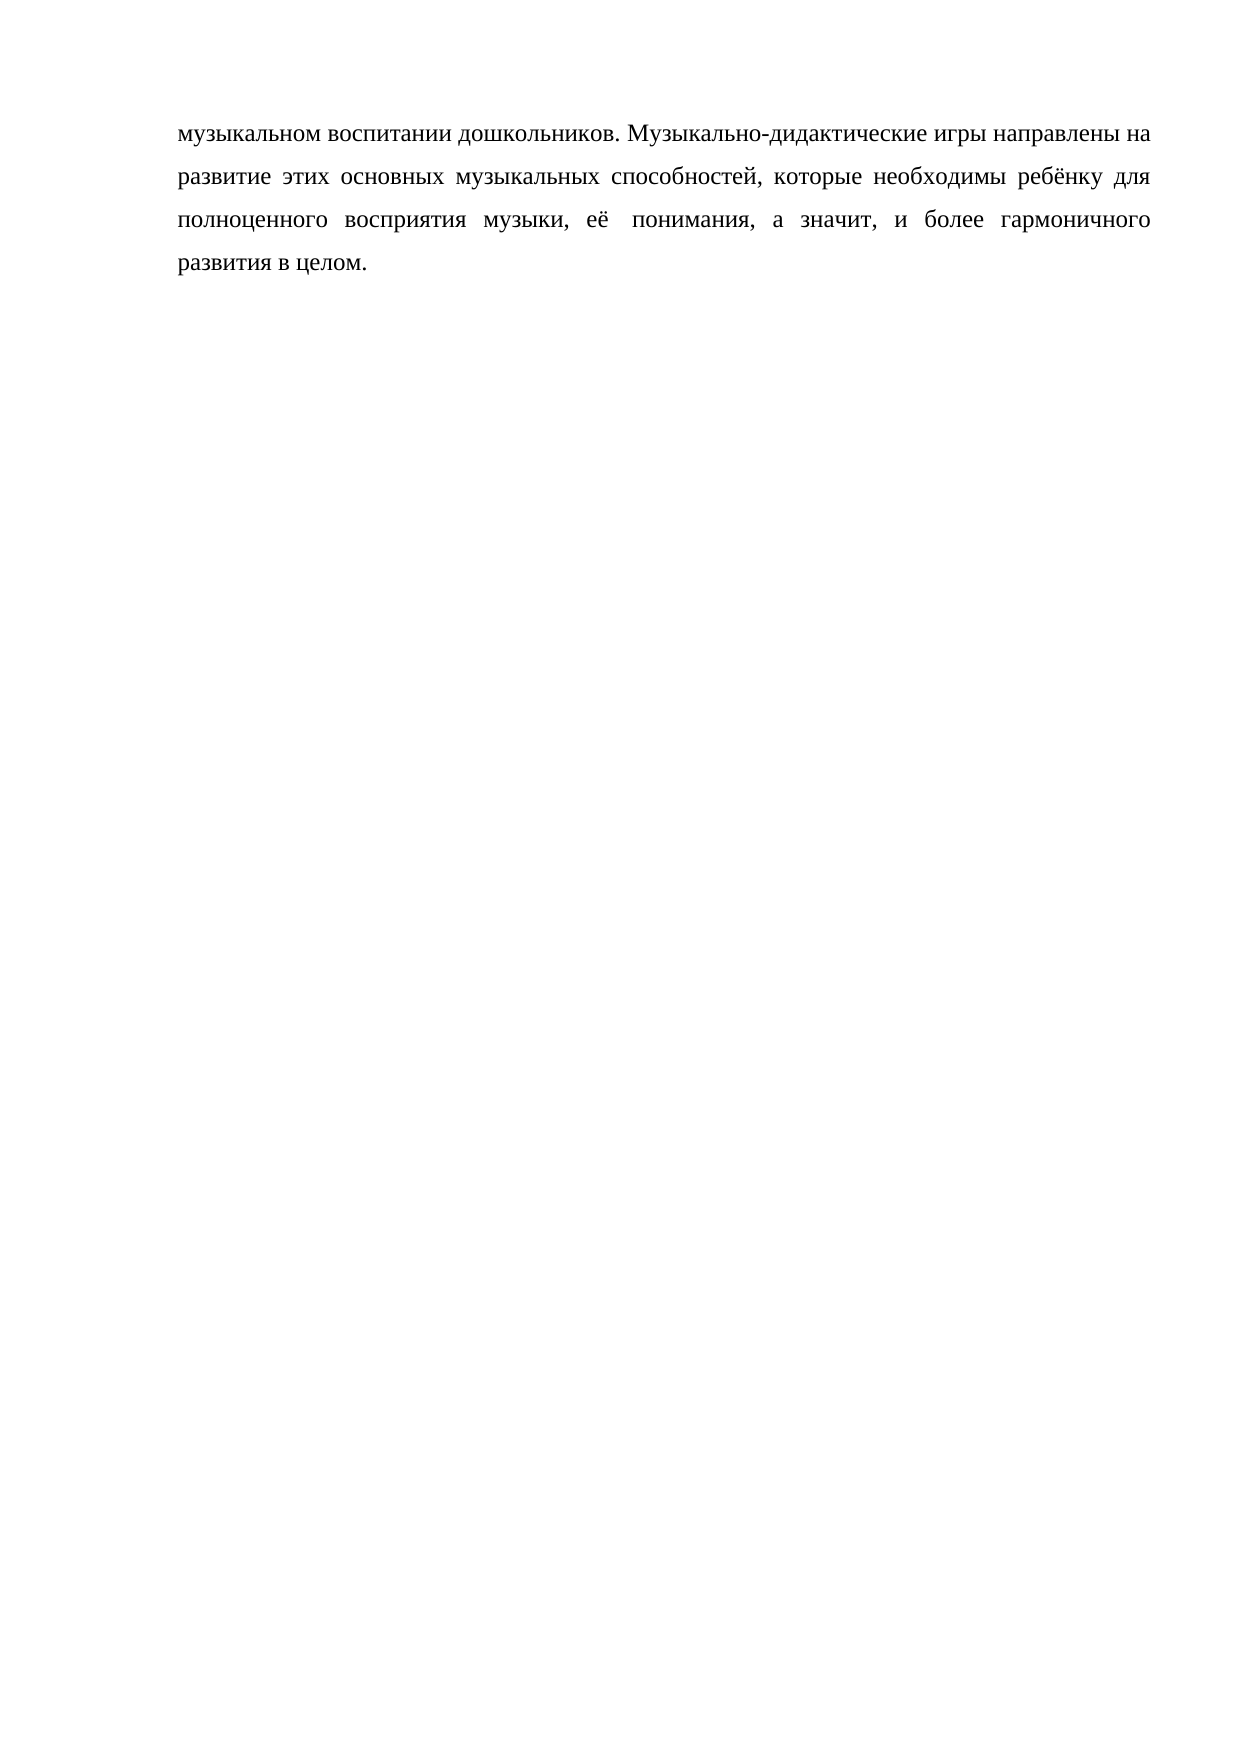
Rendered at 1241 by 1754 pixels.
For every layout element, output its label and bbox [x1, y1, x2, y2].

text [177, 118, 1152, 276]
